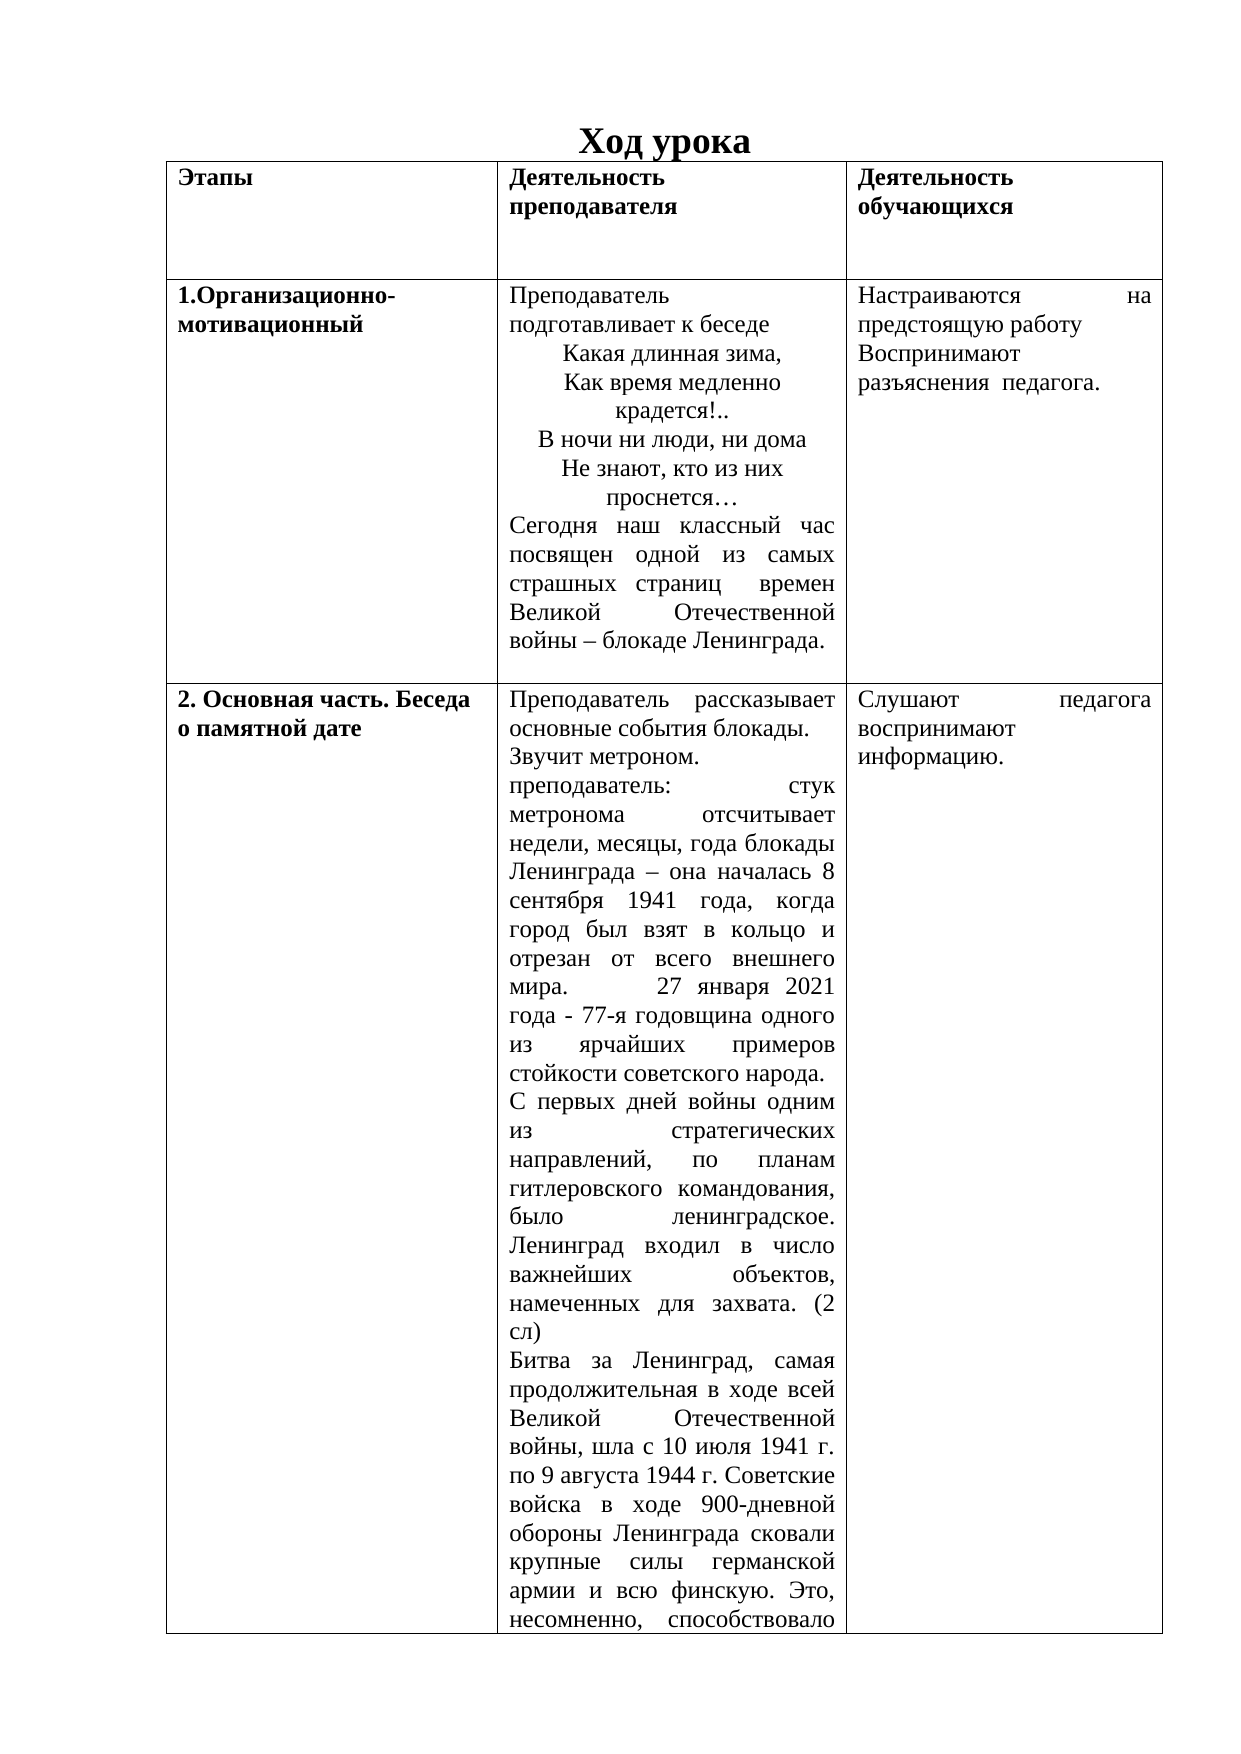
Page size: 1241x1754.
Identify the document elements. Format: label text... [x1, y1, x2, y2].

table_cell Преподаватель подготавливает к беседе Какая длинная зима, Как время медленно крадется!.. В ночи ни люди, ни дома Не знают, кто из них проснется… Сегодня наш классный час посвящен одной из самых страшных страниц времен Великой Отечественной войны – блокаде Ленинграда. [498, 280, 846, 683]
text Ход урока [177, 118, 1152, 161]
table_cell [167, 684, 497, 1633]
table_header Деятельность обучающихся [847, 162, 1162, 279]
table_cell 1.Организационно- мотивационный [167, 280, 497, 683]
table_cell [847, 684, 1162, 1633]
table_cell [498, 684, 846, 1633]
table_cell Настраиваются на предстоящую работу Воспринимают разъяснения педагога. [847, 280, 1162, 683]
table_header Этапы [167, 162, 497, 279]
table_header Деятельность преподавателя [498, 162, 846, 279]
